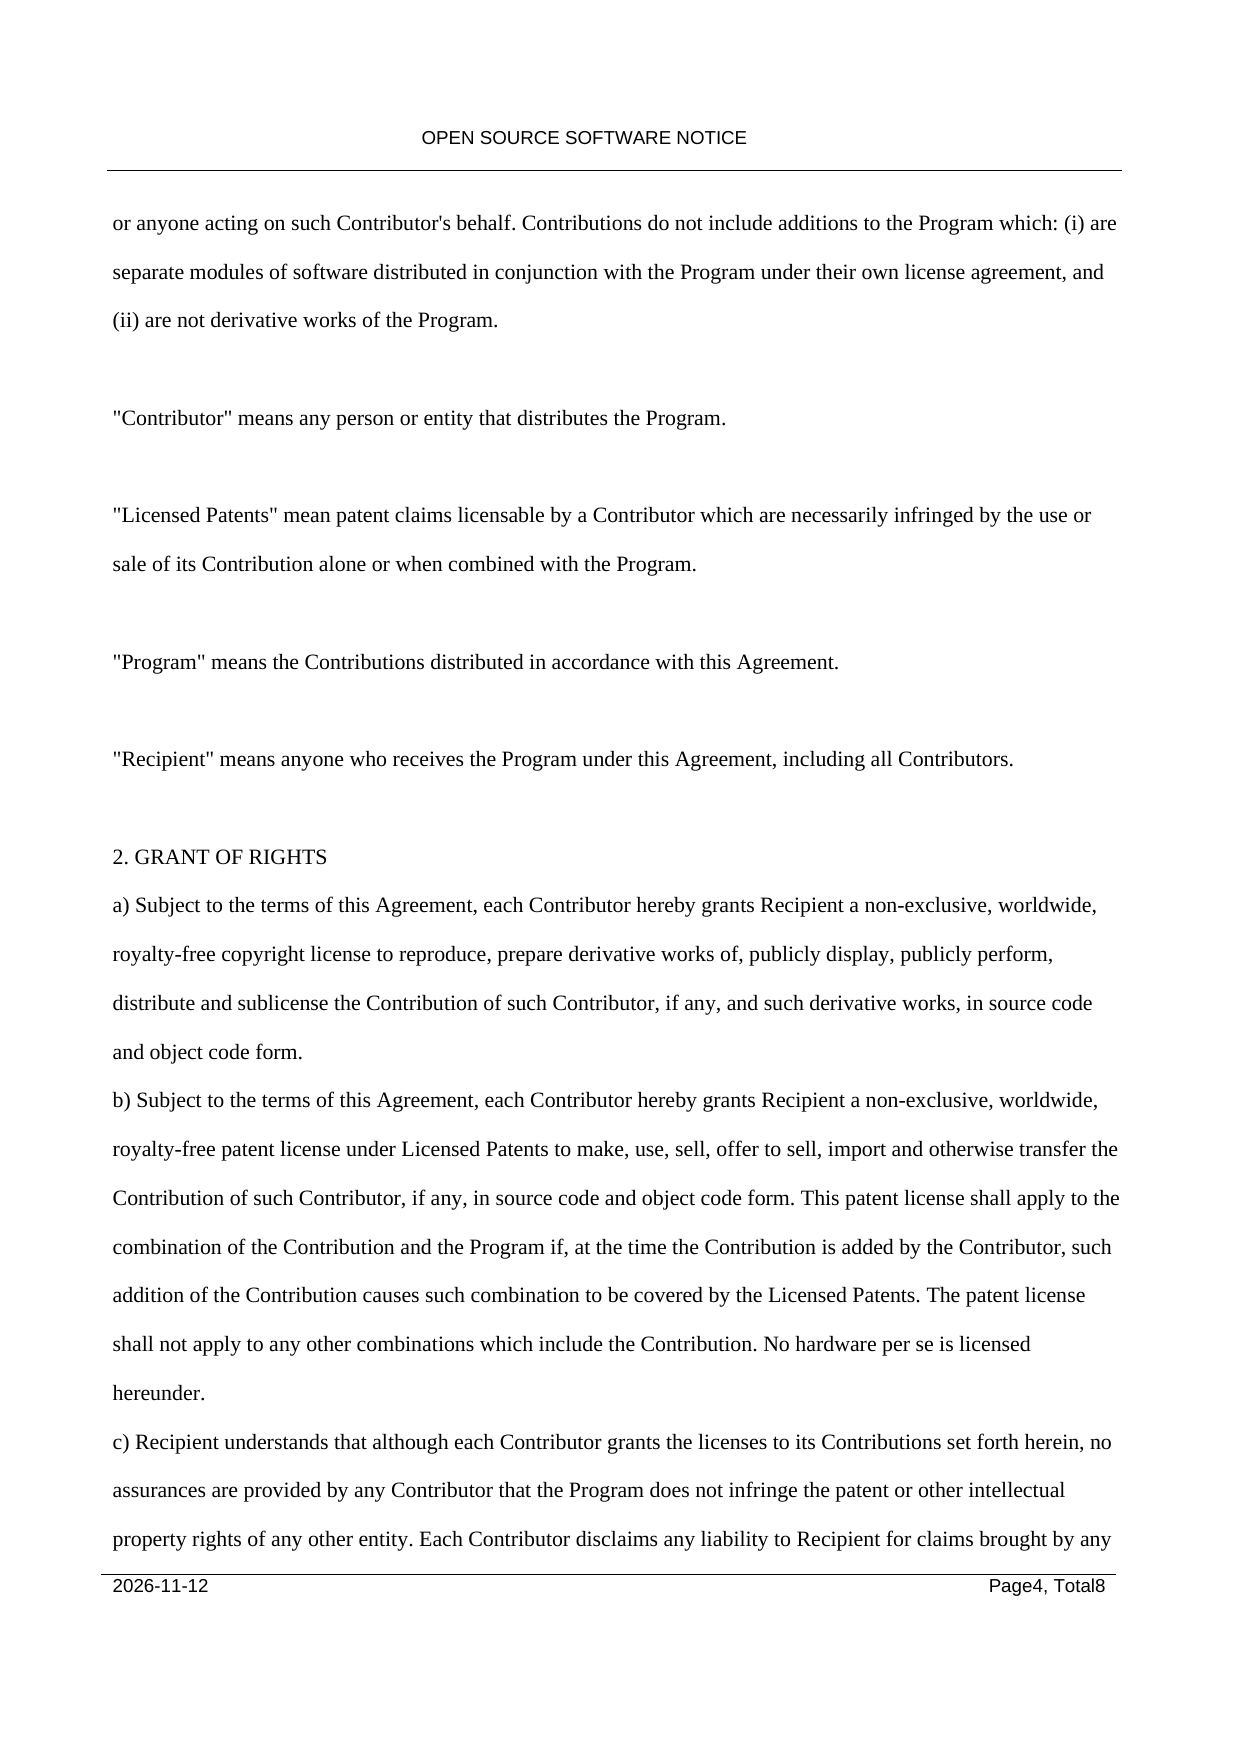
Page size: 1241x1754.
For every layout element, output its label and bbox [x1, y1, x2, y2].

text [112, 206, 1128, 1555]
